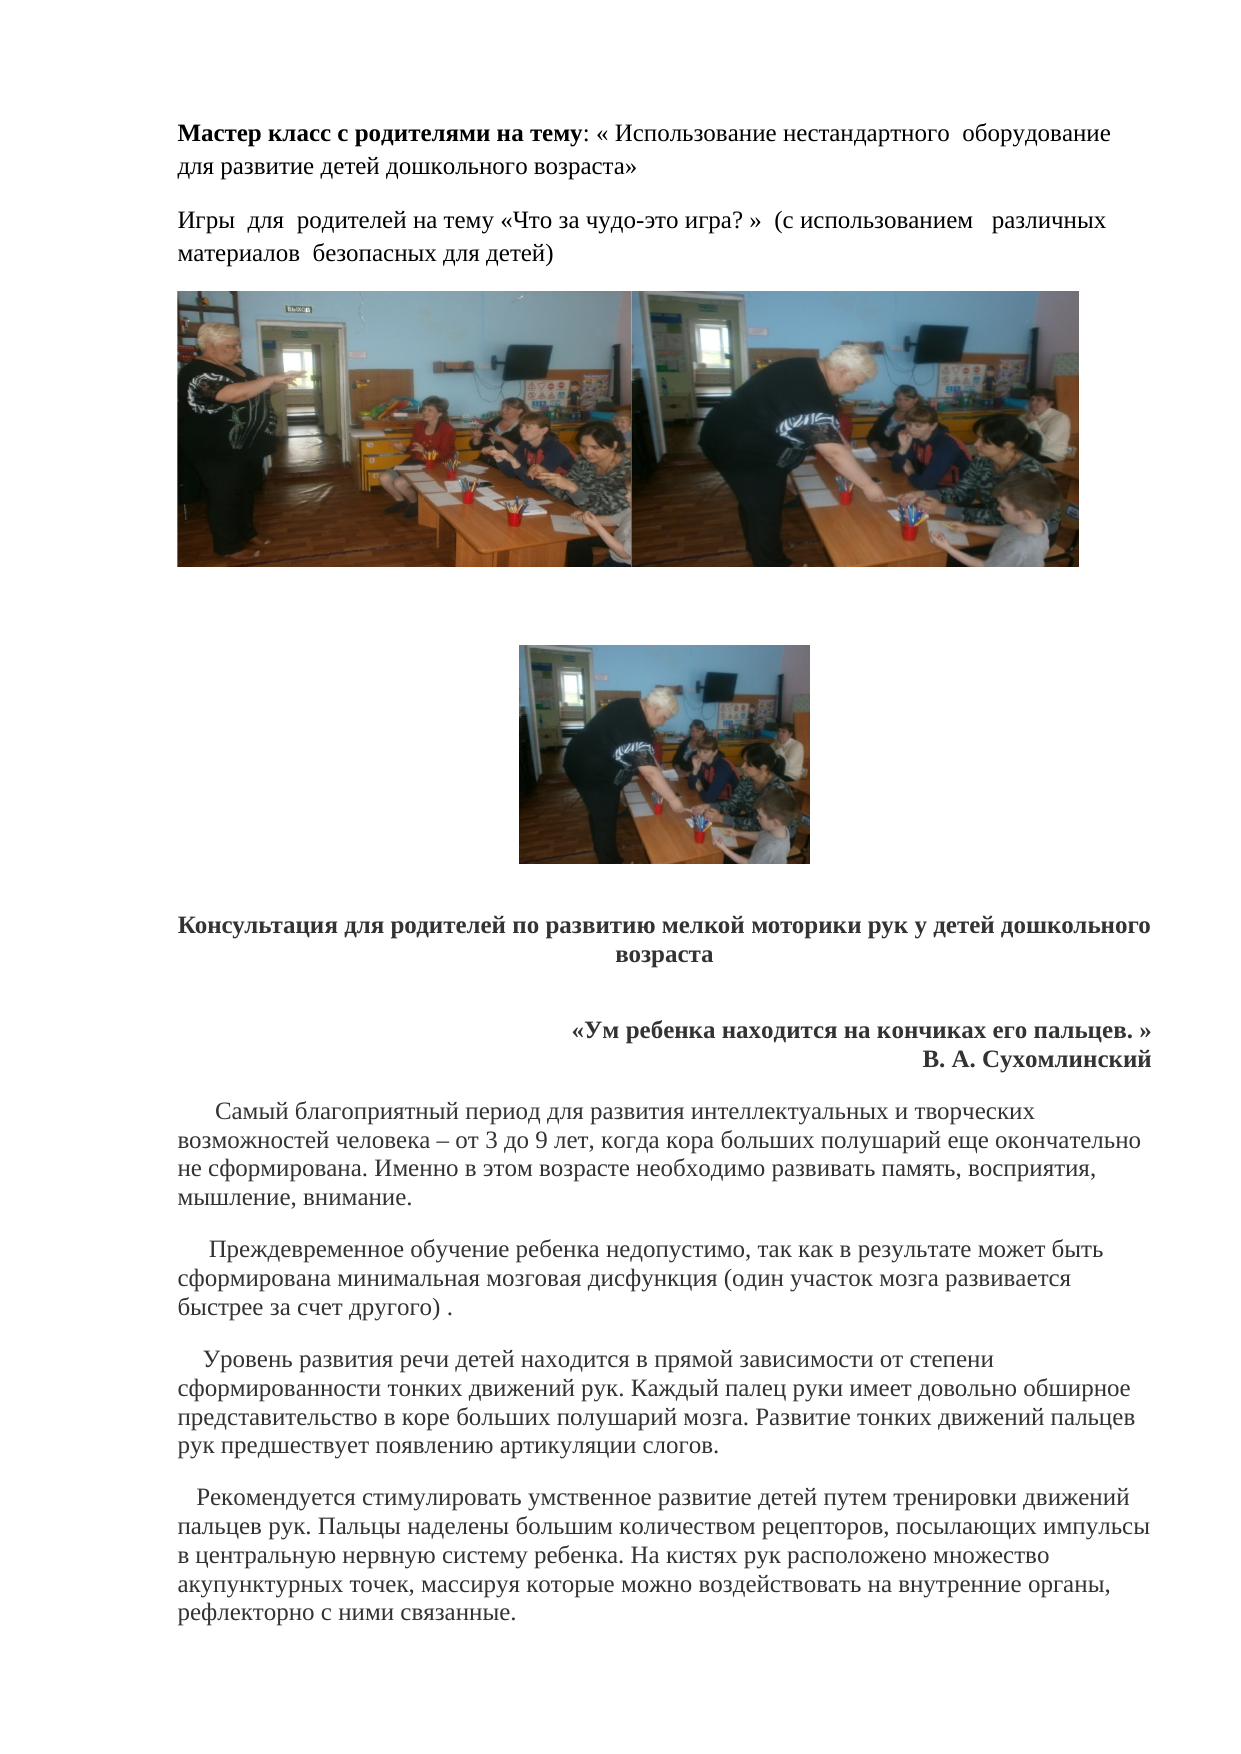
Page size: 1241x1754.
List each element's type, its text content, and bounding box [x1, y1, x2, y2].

text «Ум ребенка находится на кончиках его пальцев. » [177, 1015, 1152, 1044]
text Рекомендуется стимулировать умственное развитие детей путем тренировки движений пальцев рук. Пальцы наделены большим количеством рецепторов, посылающих импульсы в центральную нервную систему ребенка. На кистях рук расположено множество акупунктурных точек, массируя которые можно воздействовать на внутренние органы, рефлекторно с ними связанные. [177, 1482, 1152, 1626]
text Уровень развития речи детей находится в прямой зависимости от степени сформированности тонких движений рук. Каждый палец руки имеет довольно обширное представительство в коре больших полушарий мозга. Развитие тонких движений пальцев рук предшествует появлению артикуляции слогов. [177, 1344, 1152, 1459]
text Игры для родителей на тему «Что за чудо-это игра? » (с использованием различных материалов безопасных для детей) [177, 205, 1152, 267]
picture [177, 291, 1079, 567]
text Мастер класс с родителями на тему: « Использование нестандартного оборудование для развитие детей дошкольного возраста» [177, 118, 1152, 180]
text В. А. Сухомлинский [177, 1044, 1152, 1072]
text Консультация для родителей по развитию мелкой моторики рук у детей дошкольного возраста [177, 911, 1152, 968]
text Преждевременное обучение ребенка недопустимо, так как в результате может быть сформирована минимальная мозговая дисфункция (один участок мозга развивается быстрее за счет другого) . [177, 1234, 1152, 1321]
text Самый благоприятный период для развития интеллектуальных и творческих возможностей человека – от 3 до 9 лет, когда кора больших полушарий еще окончательно не сформирована. Именно в этом возрасте необходимо развивать память, восприятия, мышление, внимание. [177, 1096, 1152, 1211]
picture [519, 645, 810, 864]
